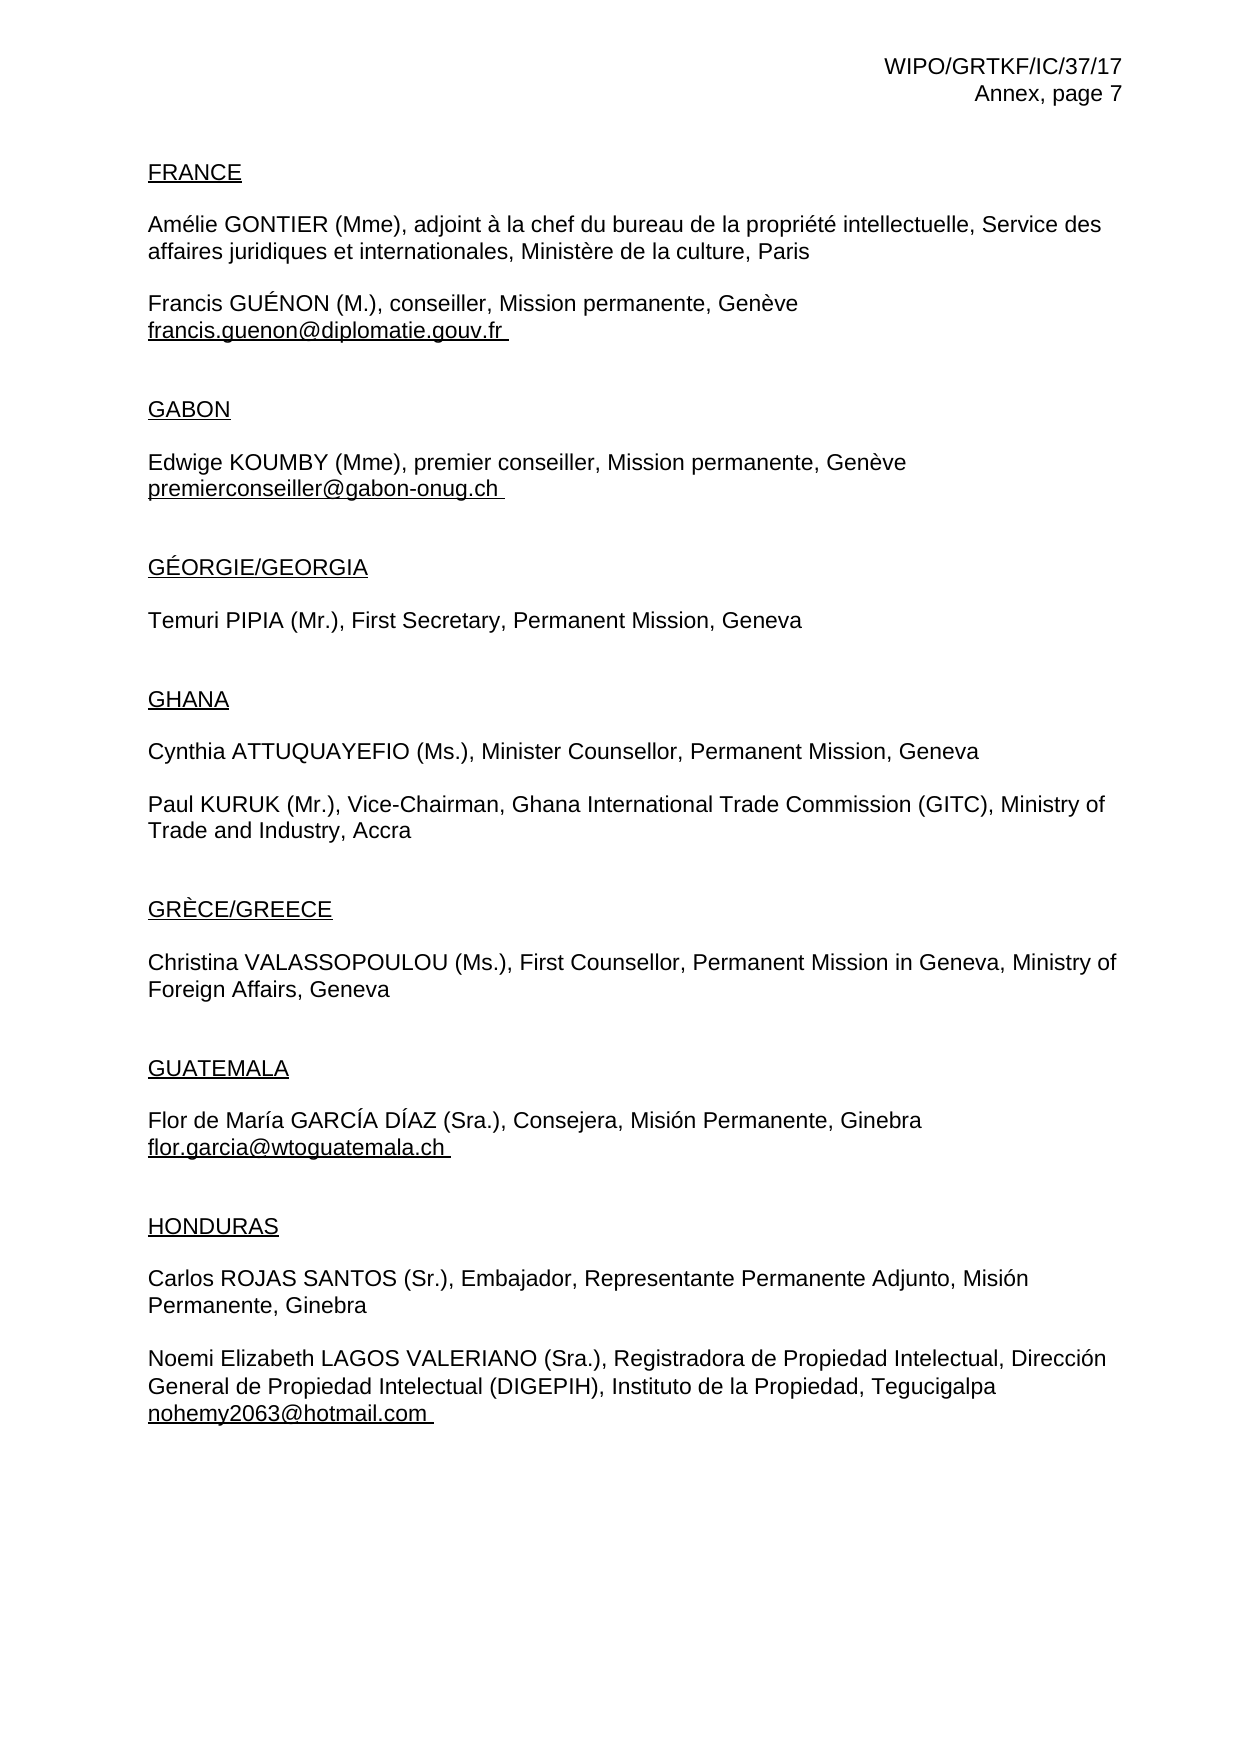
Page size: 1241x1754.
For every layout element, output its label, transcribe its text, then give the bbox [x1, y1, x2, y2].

text Francis GUÉNON (M.), conseiller, Mission permanente, Genève [148, 290, 1122, 317]
text HONDURAS [148, 1213, 1122, 1239]
text GRÈCE/GREECE [148, 896, 1122, 923]
text Noemi Elizabeth LAGOS VALERIANO (Sra.), Registradora de Propiedad Intelectual, Dirección General de Propiedad Intelectual (DIGEPIH), Instituto de la Propiedad, Tegucigalpa [148, 1344, 1122, 1399]
text premierconseiller@gabon-onug.ch [148, 475, 1122, 501]
text Temuri PIPIA (Mr.), First Secretary, Permanent Mission, Geneva [148, 607, 1122, 633]
text Carlos ROJAS SANTOS (Sr.), Embajador, Representante Permanente Adjunto, Misión Permanente, Ginebra [148, 1265, 1122, 1318]
text nohemy2063@hotmail.com [148, 1399, 1122, 1426]
text GUATEMALA [148, 1054, 1122, 1081]
text francis.guenon@diplomatie.gouv.fr [148, 317, 1122, 343]
text Flor de María GARCÍA DÍAZ (Sra.), Consejera, Misión Permanente, Ginebra [148, 1107, 1122, 1134]
text Edwige KOUMBY (Mme), premier conseiller, Mission permanente, Genève [148, 448, 1122, 475]
text Christina VALASSOPOULOU (Ms.), First Counsellor, Permanent Mission in Geneva, Ministry of Foreign Affairs, Geneva [148, 949, 1122, 1002]
text GABON [148, 396, 1122, 422]
text Cynthia ATTUQUAYEFIO (Ms.), Minister Counsellor, Permanent Mission, Geneva [148, 738, 1122, 765]
text Paul KURUK (Mr.), Vice-Chairman, Ghana International Trade Commission (GITC), Ministry of Trade and Industry, Accra [148, 791, 1122, 844]
text GÉORGIE/GEORGIA [148, 554, 1122, 580]
text Amélie GONTIER (Mme), adjoint à la chef du bureau de la propriété intellectuelle, Service des affaires juridiques et internationales, Ministère de la culture, Paris [148, 211, 1122, 264]
text FRANCE [148, 158, 1122, 185]
text flor.garcia@wtoguatemala.ch [148, 1134, 1122, 1160]
text GHANA [148, 686, 1122, 712]
